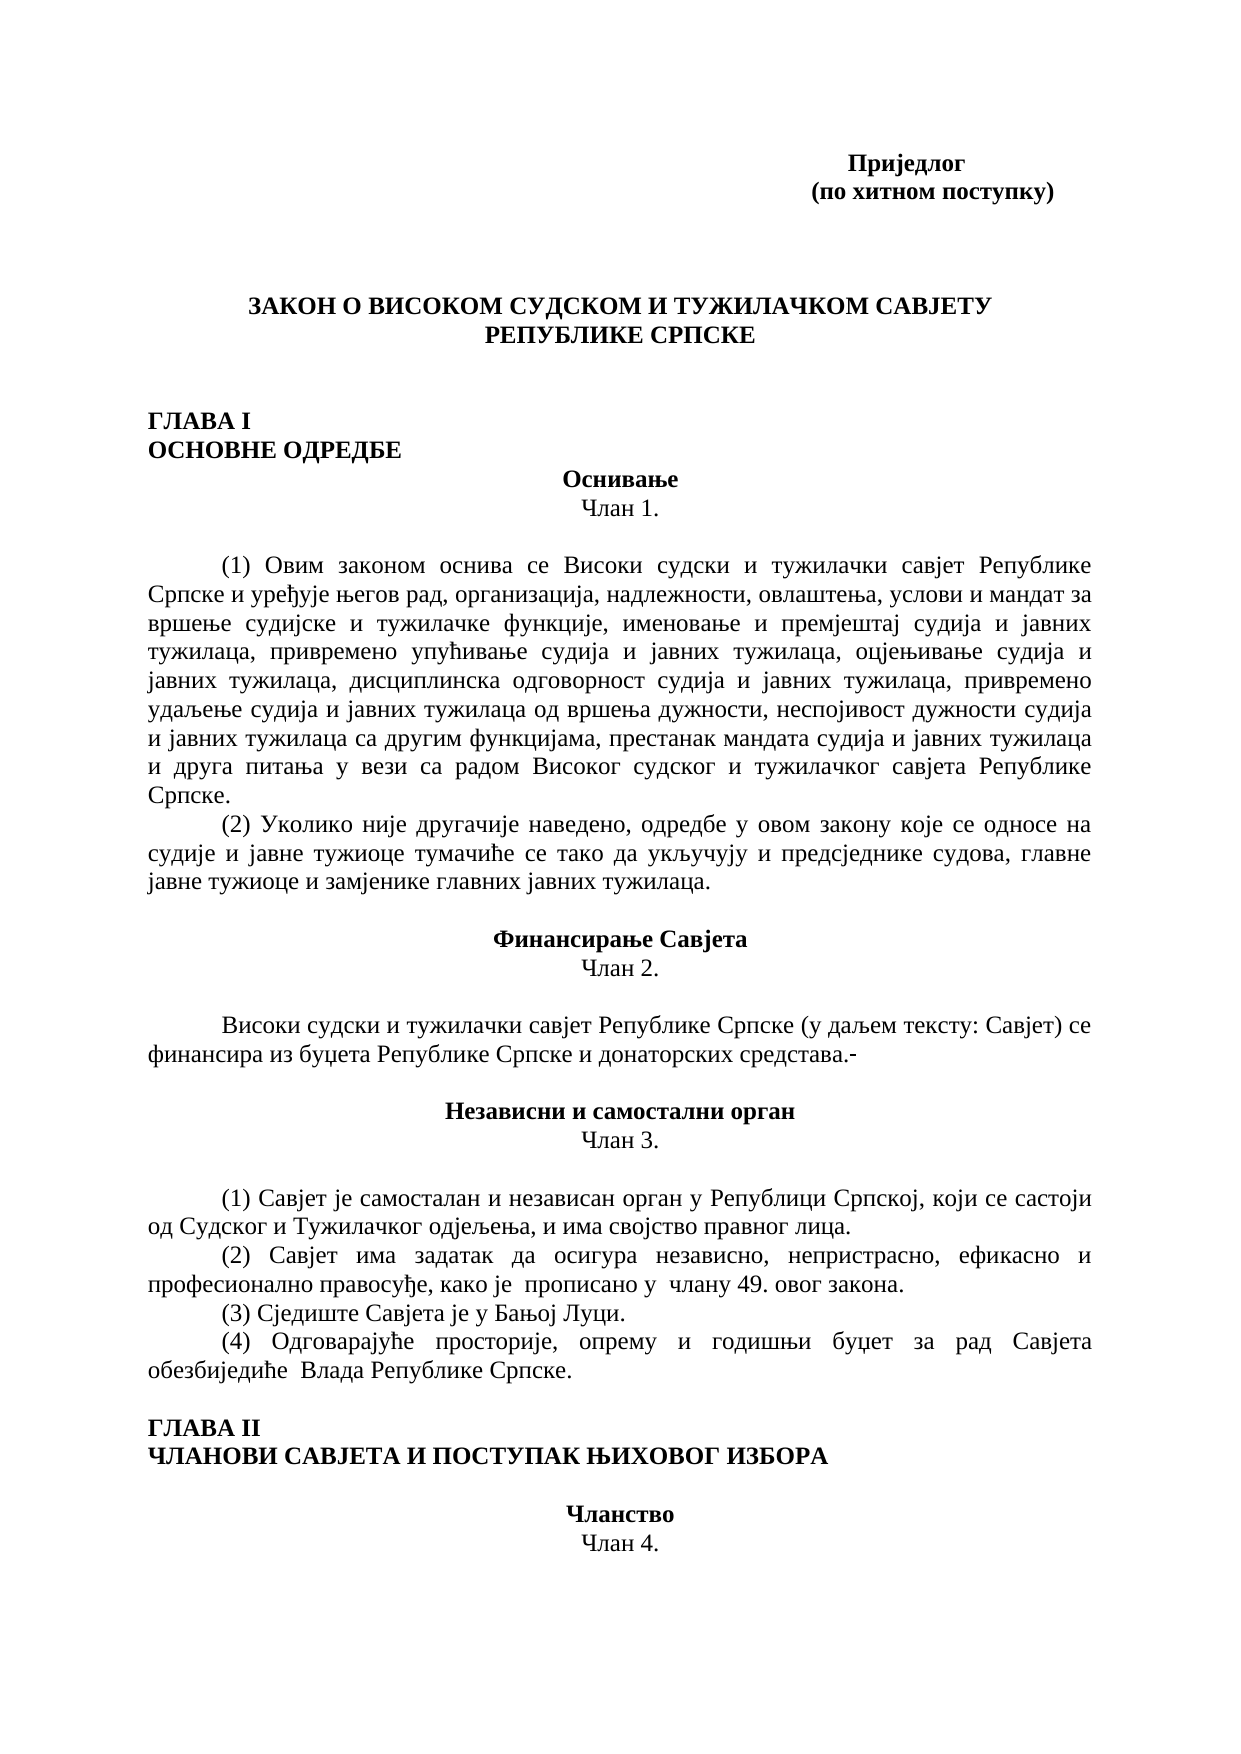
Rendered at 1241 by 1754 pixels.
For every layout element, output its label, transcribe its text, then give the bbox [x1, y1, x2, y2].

text ГЛАВА I [148, 406, 1093, 435]
text Независни и самостални орган [148, 1096, 1093, 1125]
title ЗАКОН О ВИСОКОМ СУДСКОМ И ТУЖИЛАЧКОМ САВЈЕТУ [148, 291, 1093, 320]
text Члан 2. [148, 953, 1093, 981]
text Оснивање [148, 464, 1093, 493]
text ОСНОВНЕ ОДРЕДБЕ [148, 435, 1093, 464]
text (2) Савјет има задатак да осигура независно, непристрасно, ефикасно и професионално правосуђе, како је прописано у члану 49. овог закона. [148, 1240, 1093, 1298]
text Приједлог [148, 148, 1093, 176]
text Члан 1. [148, 493, 1093, 521]
text (1) Овим законом оснива се Високи судски и тужилачки савјет Републике Српске и уређује његов рад, организација, надлежности, овлаштења, услови и мандат за вршење судијске и тужилачке функције, именовање и премјештај судија и јавних тужилаца, привремено упућивање судија и јавних тужилаца, оцјењивање судија и јавних тужилаца, дисциплинска одговорност судија и јавних тужилаца, привремено удаљење судија и јавних тужилаца од вршења дужности, неспојивост дужности судија и јавних тужилаца са другим функцијама, престанак мандата судија и јавних тужилаца и друга питања у вези са радом Високог судског и тужилачког савјета Републике Српске. [148, 550, 1093, 809]
text (2) Уколико није другачије наведено, одредбе у овом закону које се односе на судије и јавне тужиоце тумачиће се тако да укључују и предсједнике судова, главне јавне тужиоце и замјенике главних јавних тужилаца. [148, 809, 1093, 895]
text ЧЛАНОВИ САВЈЕТА И ПОСТУПАК ЊИХОВОГ ИЗБОРА [148, 1441, 1093, 1470]
text (по хитном поступку) [148, 176, 1093, 205]
text (1) Савјет је самосталан и независан орган у Републици Српској, који се састоји од Судског и Тужилачког одјељења, и има својство правног лица. [148, 1183, 1093, 1240]
text Члан 3. [148, 1125, 1093, 1154]
text Финансирање Савјета [148, 924, 1093, 953]
text (4) Одговарајуће просторије, опрему и годишњи буџет за рад Савјета обезбиједиће Влада Републике Српске. [148, 1326, 1093, 1384]
title РЕПУБЛИКЕ СРПСКЕ [148, 320, 1093, 349]
text Чланство [148, 1499, 1093, 1528]
text (3) Сједиште Савјета је у Бањој Луци. [148, 1298, 1093, 1326]
text Члан 4. [148, 1528, 1093, 1556]
text ГЛАВА II [148, 1413, 1093, 1441]
text Високи судски и тужилачки савјет Републике Српске (у даљем тексту: Савјет) се финансира из буџета Републике Српске и донаторских средстава. [148, 1010, 1093, 1068]
